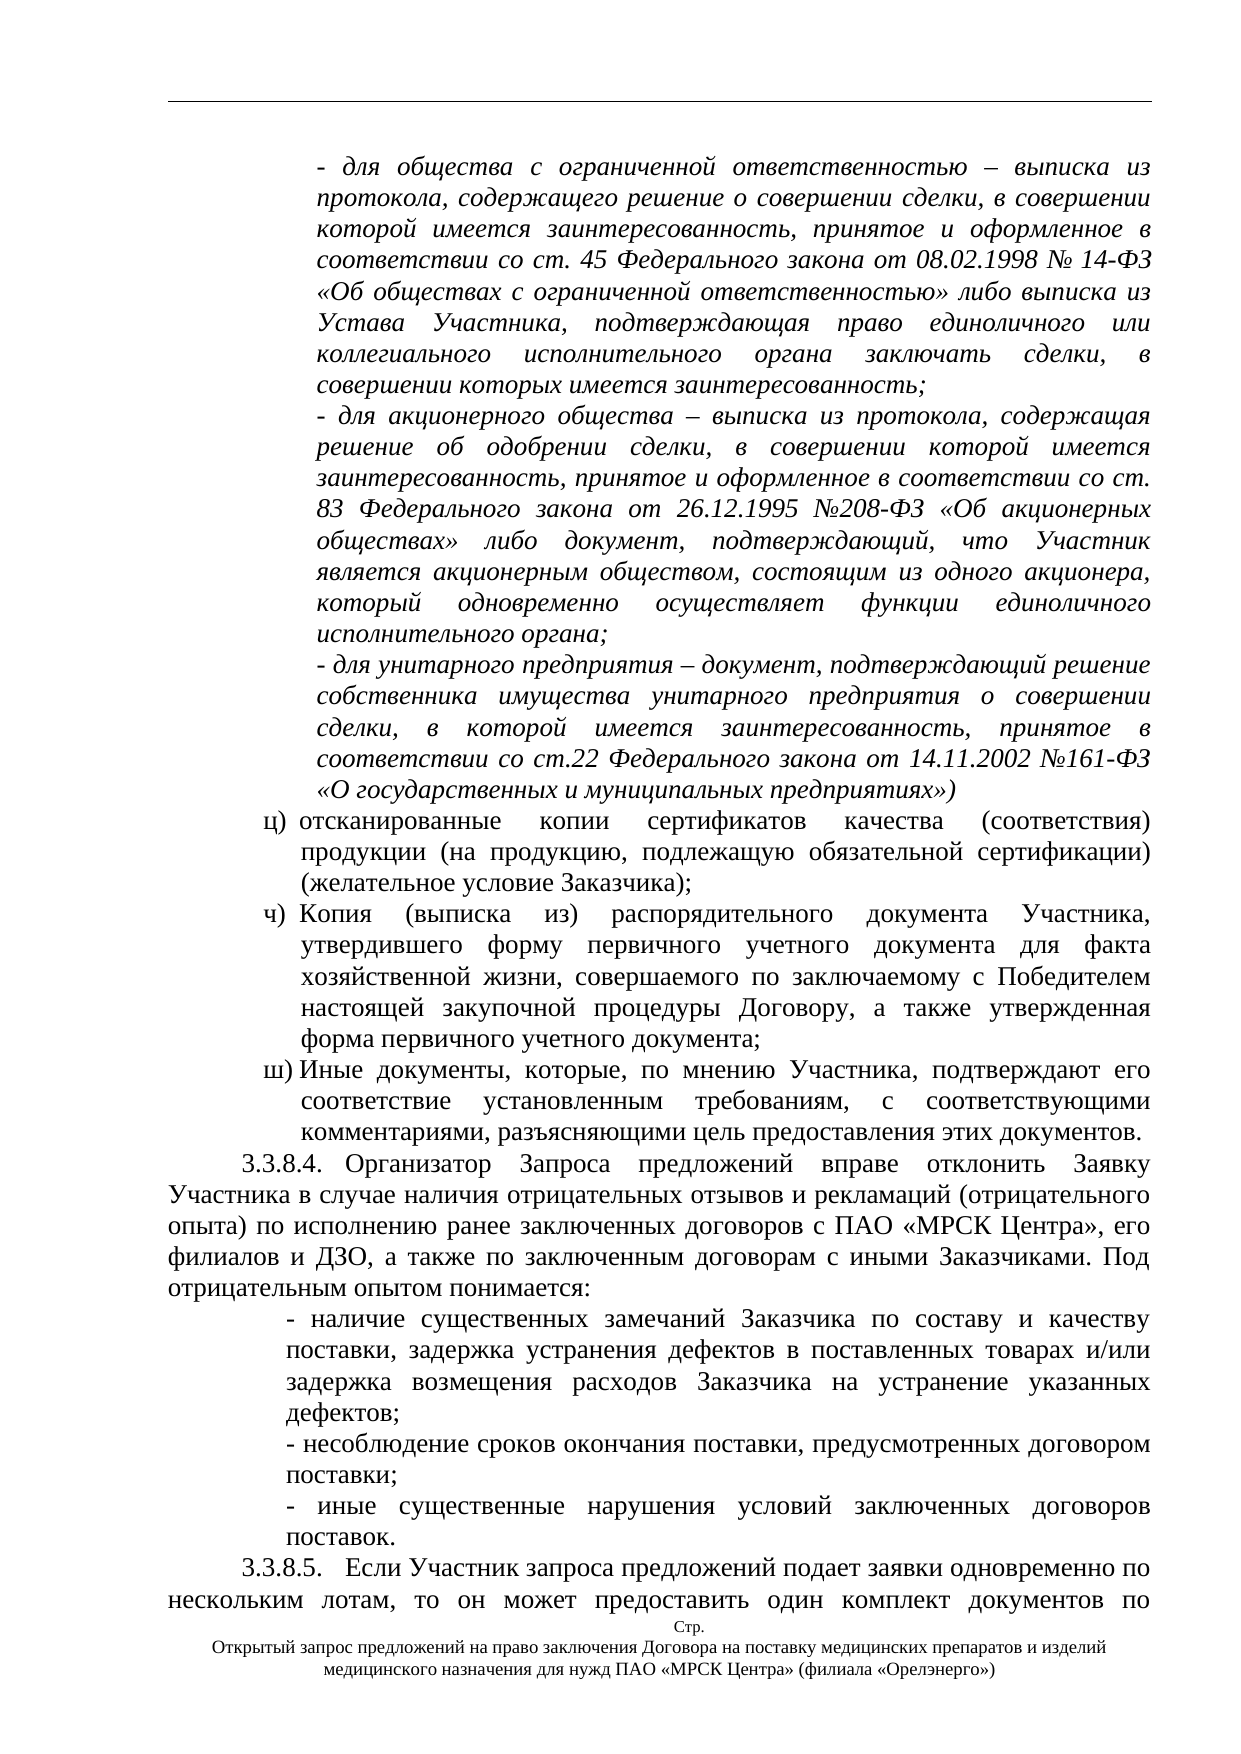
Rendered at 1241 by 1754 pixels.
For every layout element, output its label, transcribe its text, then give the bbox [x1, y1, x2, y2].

list Организатор Запроса предложений вправе отклонить Заявку Участника в случае наличия отрицательных отзывов и рекламаций (отрицательного опыта) по исполнению ранее заключенных договоров с ПАО «МРСК Центра», его филиалов и ДЗО, а также по заключенным договорам с иными Заказчиками. Под отрицательным опытом понимается: [168, 1147, 1152, 1302]
list - для общества с ограниченной ответственностью – выписка из протокола, содержащего решение о совершении сделки, в совершении которой имеется заинтересованность, принятое и оформленное в соответствии со ст. 45 Федерального закона от 08.02.1998 № 14-ФЗ «Об обществах с ограниченной ответственностью» либо выписка из Устава Участника, подтверждающая право единоличного или коллегиального исполнительного органа заключать сделки, в совершении которых имеется заинтересованность; [316, 150, 1152, 399]
list - иные существенные нарушения условий заключенных договоров поставок. [286, 1489, 1152, 1552]
list - несоблюдение сроков окончания поставки, предусмотренных договором поставки; [286, 1427, 1152, 1489]
list Копия (выписка из) распорядительного документа Участника, утвердившего форму первичного учетного документа для факта хозяйственной жизни, совершаемого по заключаемому с Победителем настоящей закупочной процедуры Договору, а также утвержденная форма первичного учетного документа; [263, 897, 1152, 1053]
list - наличие существенных замечаний Заказчика по составу и качеству поставки, задержка устранения дефектов в поставленных товарах и/или задержка возмещения расходов Заказчика на устранение указанных дефектов; [286, 1302, 1152, 1427]
list - для акционерного общества – выписка из протокола, содержащая решение об одобрении сделки, в совершении которой имеется заинтересованность, принятое и оформленное в соответствии со ст. 83 Федерального закона от 26.12.1995 №208-ФЗ «Об акционерных обществах» либо документ, подтверждающий, что Участник является акционерным обществом, состоящим из одного акционера, который одновременно осуществляет функции единоличного исполнительного органа; [316, 399, 1152, 648]
list отсканированные копии сертификатов качества (соответствия) продукции (на продукцию, подлежащую обязательной сертификации) (желательное условие Заказчика); [263, 804, 1152, 897]
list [168, 1552, 1152, 1614]
list - для унитарного предприятия – документ, подтверждающий решение собственника имущества унитарного предприятия о совершении сделки, в которой имеется заинтересованность, принятое в соответствии со ст.22 Федерального закона от 14.11.2002 №161-ФЗ «О государственных и муниципальных предприятиях») [316, 648, 1152, 804]
list Иные документы, которые, по мнению Участника, подтверждают его соответствие установленным требованиям, с соответствующими комментариями, разъясняющими цель предоставления этих документов. [263, 1053, 1152, 1147]
